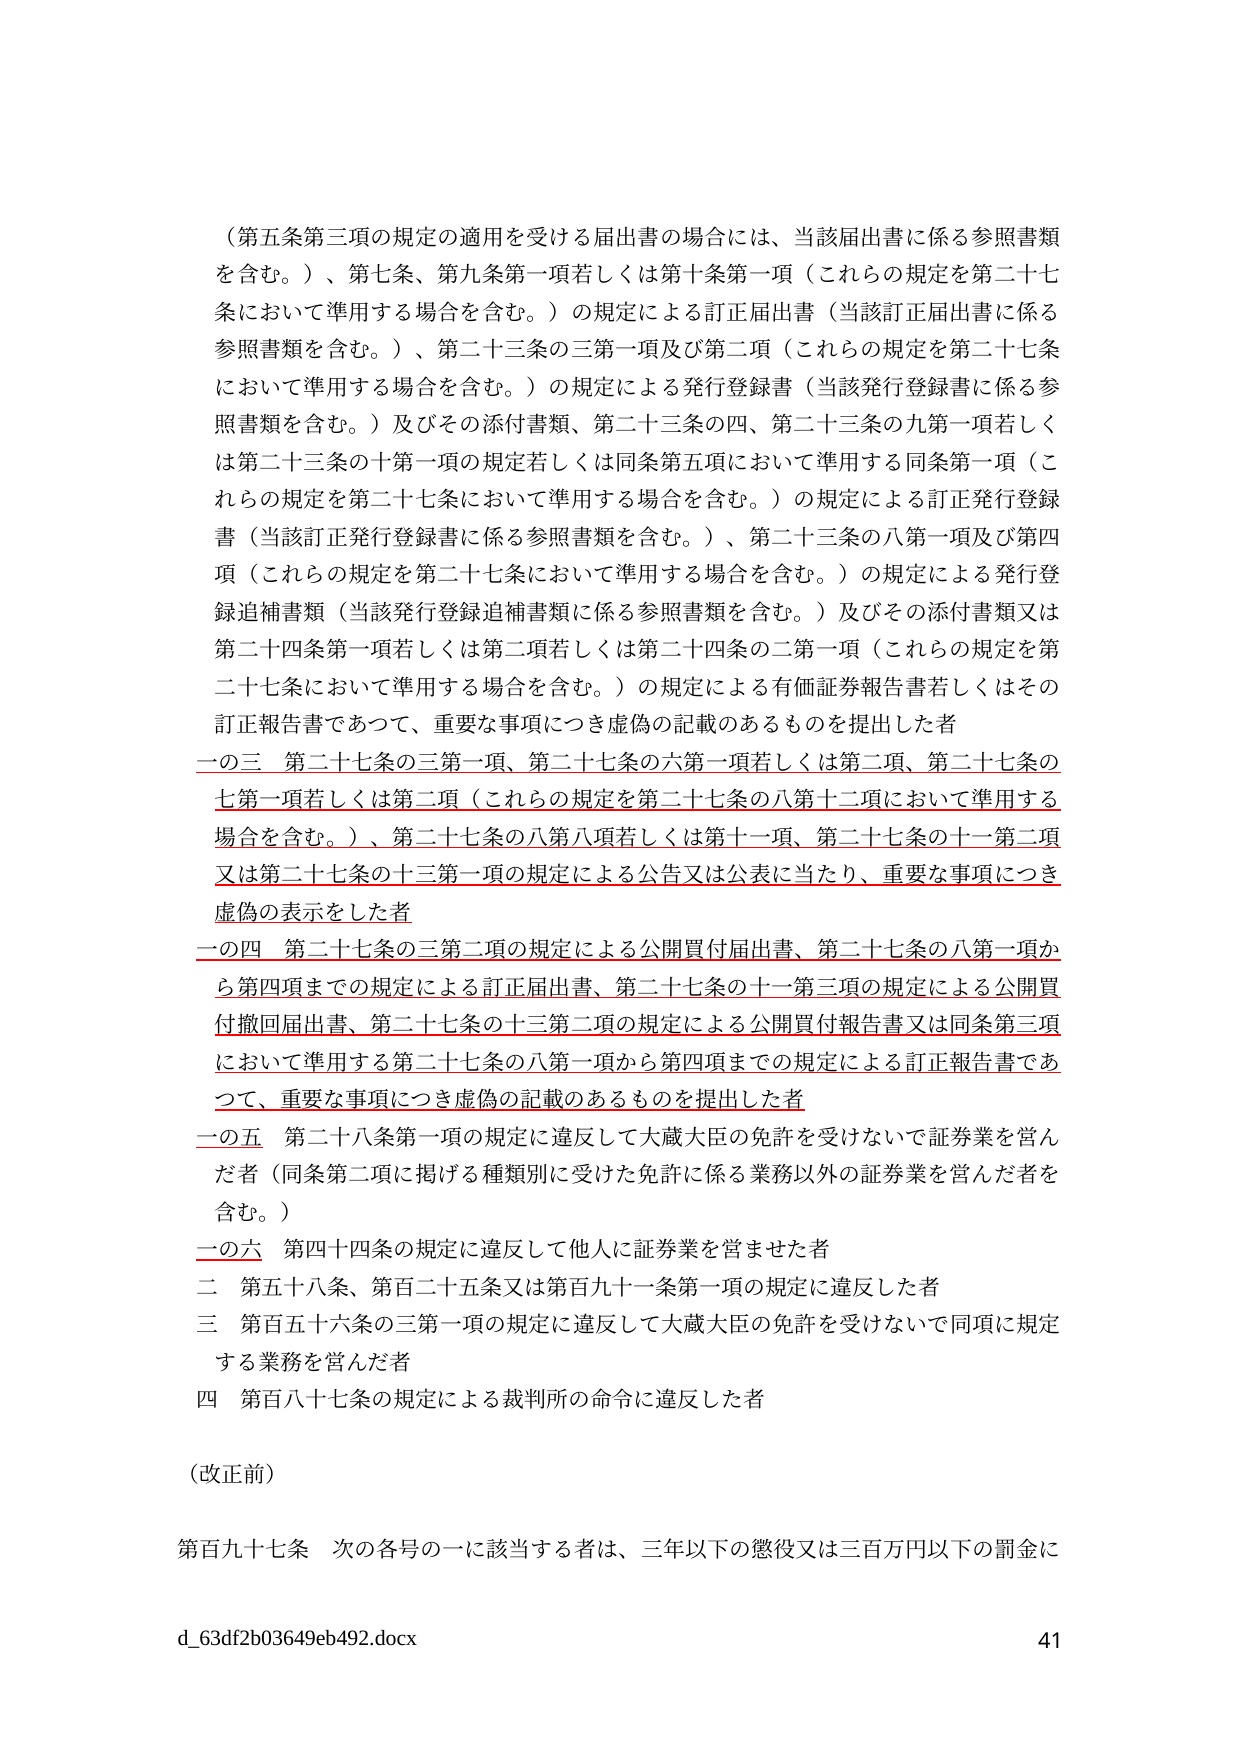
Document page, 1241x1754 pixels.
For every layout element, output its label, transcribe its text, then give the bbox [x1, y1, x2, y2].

text 一の五 第二十八条第一項の規定に違反して大蔵大臣の免許を受けないで証券業を営んだ者（同条第二項に掲げる種類別に受けた免許に係る業務以外の証券業を営んだ者を含む。） [196, 1117, 1063, 1229]
text 二 第五十八条、第百二十五条又は第百九十一条第一項の規定に違反した者 [196, 1267, 1063, 1304]
text 四 第百八十七条の規定による裁判所の命令に違反した者 [196, 1379, 1063, 1417]
text 一の三 第二十七条の三第一項、第二十七条の六第一項若しくは第二項、第二十七条の七第一項若しくは第二項（これらの規定を第二十七条の八第十二項において準用する場合を含む。）、第二十七条の八第八項若しくは第十一項、第二十七条の十一第二項又は第二十七条の十三第一項の規定による公告又は公表に当たり、重要な事項につき虚偽の表示をした者 [196, 742, 1063, 929]
text 三 第百五十六条の三第一項の規定に違反して大蔵大臣の免許を受けないで同項に規定する業務を営んだ者 [196, 1304, 1063, 1379]
text 一の四 第二十七条の三第二項の規定による公開買付届出書、第二十七条の八第一項から第四項までの規定による訂正届出書、第二十七条の十一第三項の規定による公開買付撤回届出書、第二十七条の十三第二項の規定による公開買付報告書又は同条第三項において準用する第二十七条の八第一項から第四項までの規定による訂正報告書であつて、重要な事項につき虚偽の記載のあるものを提出した者 [196, 929, 1063, 1117]
text （改正前） [177, 1454, 1063, 1492]
text 一の六 第四十四条の規定に違反して他人に証券業を営ませた者 [196, 1229, 1063, 1267]
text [177, 1529, 1063, 1567]
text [196, 217, 1063, 742]
